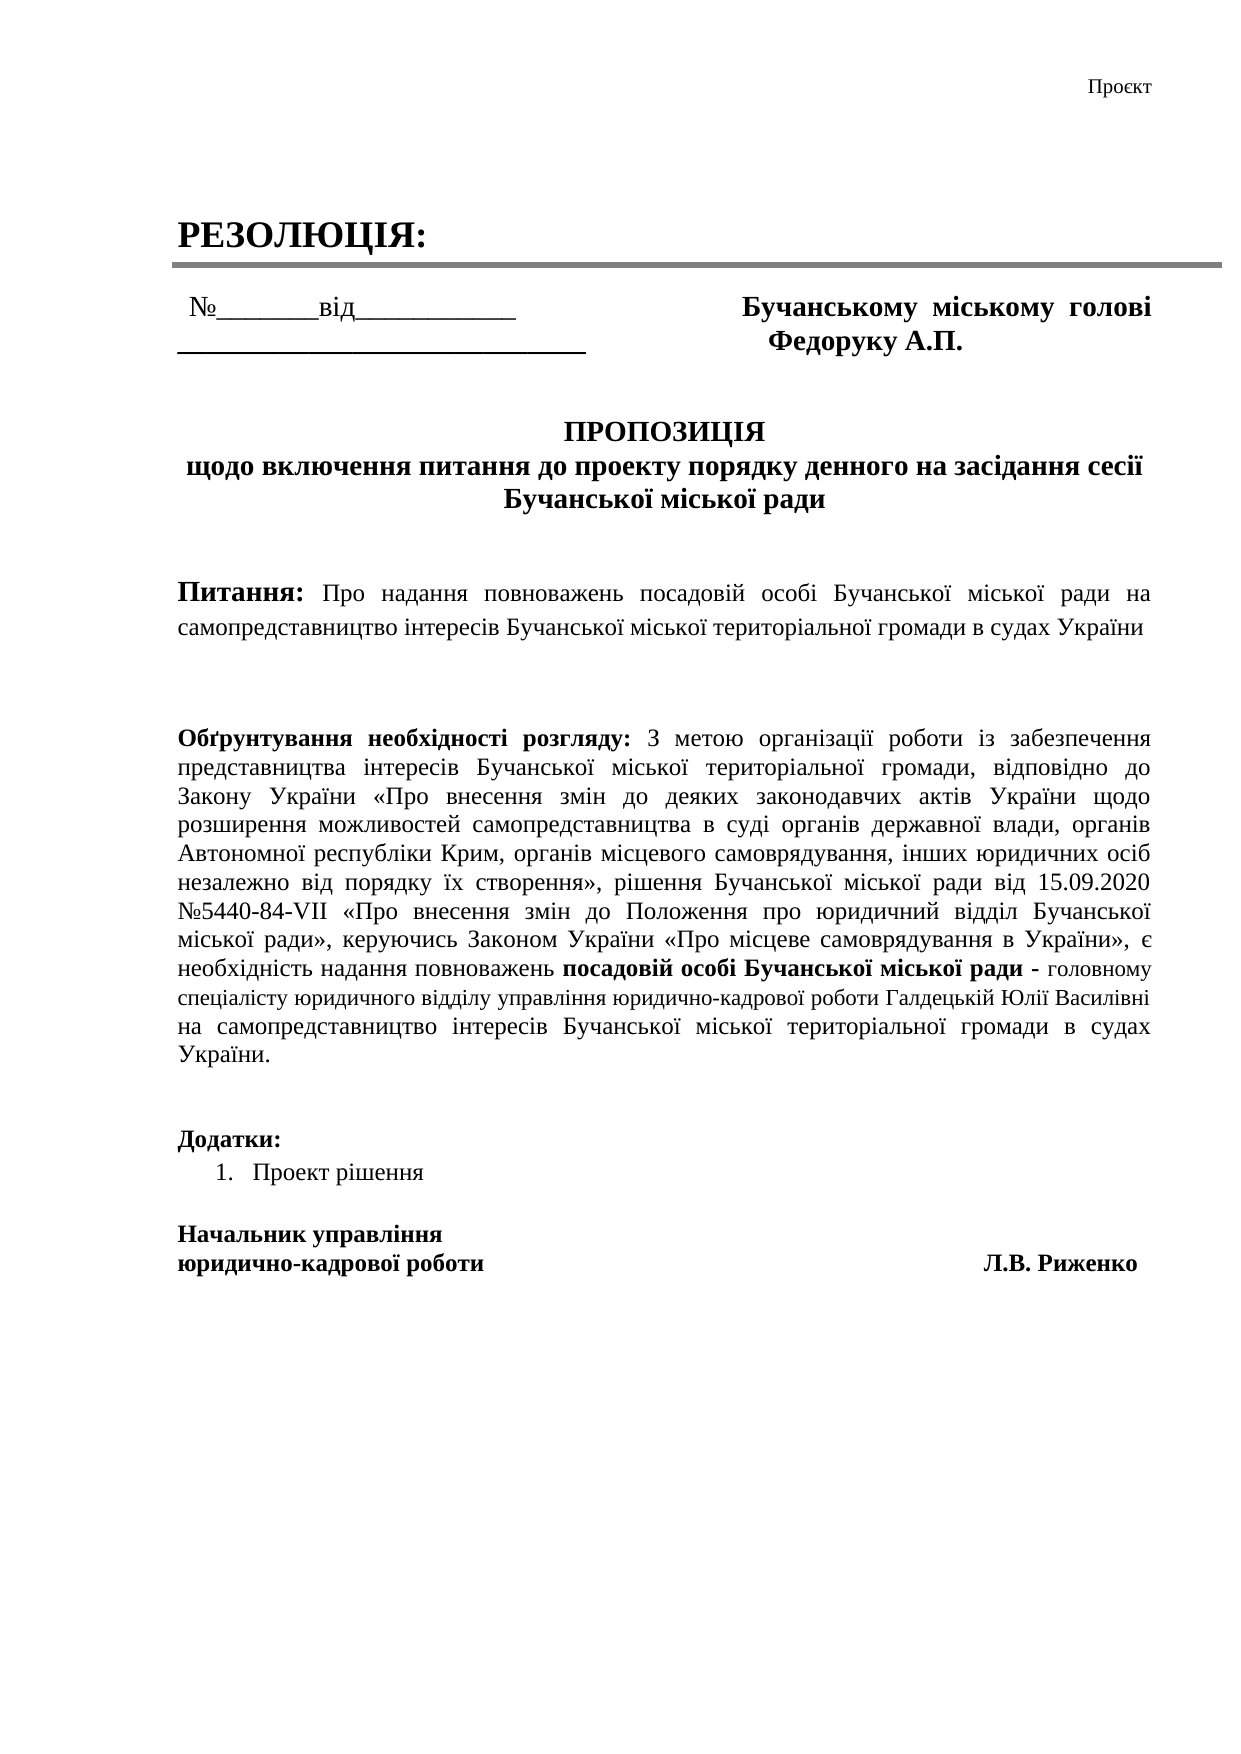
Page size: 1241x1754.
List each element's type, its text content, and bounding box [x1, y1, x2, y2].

text юридично-кадрової роботи Л.В. Риженко [177, 1248, 1152, 1276]
text Обґрунтування необхідності розгляду: З метою організації роботи із забезпечення представництва інтересів Бучанської міської територіальної громади, відповідно до Закону України «Про внесення змін до деяких законодавчих актів України щодо розширення можливостей самопредставництва в суді органів державної влади, органів Автономної республіки Крим, органів місцевого самоврядування, інших юридичних осіб незалежно від порядку їх створення», рішення Бучанської міської ради від 15.09.2020 №5440-84-VІІ «Про внесення змін до Положення про юридичний відділ Бучанської міської ради», керуючись Законом України «Про місцеве самоврядування в України», є необхідність надання повноважень посадовій особі Бучанської міської ради - головному спеціалісту юридичного відділу управління юридично-кадрової роботи Галдецькій Юлії Василівні на самопредставництво інтересів Бучанської міської територіальної громади в судах України. [177, 723, 1152, 1068]
text ____________________________ Федоруку А.П. [177, 323, 1152, 357]
text щодо включення питання до проекту порядку денного на засідання сесії Бучанської міської ради [177, 448, 1152, 515]
text РЕЗОЛЮЦІЯ: [177, 213, 1152, 256]
text Начальник управління [177, 1219, 1152, 1248]
text ПРОПОЗИЦІЯ [177, 414, 1152, 448]
list Проект рішення [215, 1157, 1152, 1186]
text Додатки: [177, 1124, 1152, 1153]
text Питання: Про надання повноважень посадовій особі Бучанської міської ради на самопредставництво інтересів Бучанської міської територіальної громади в судах України [177, 574, 1152, 641]
text №_______від___________ Бучанському міському голові [181, 289, 1152, 323]
